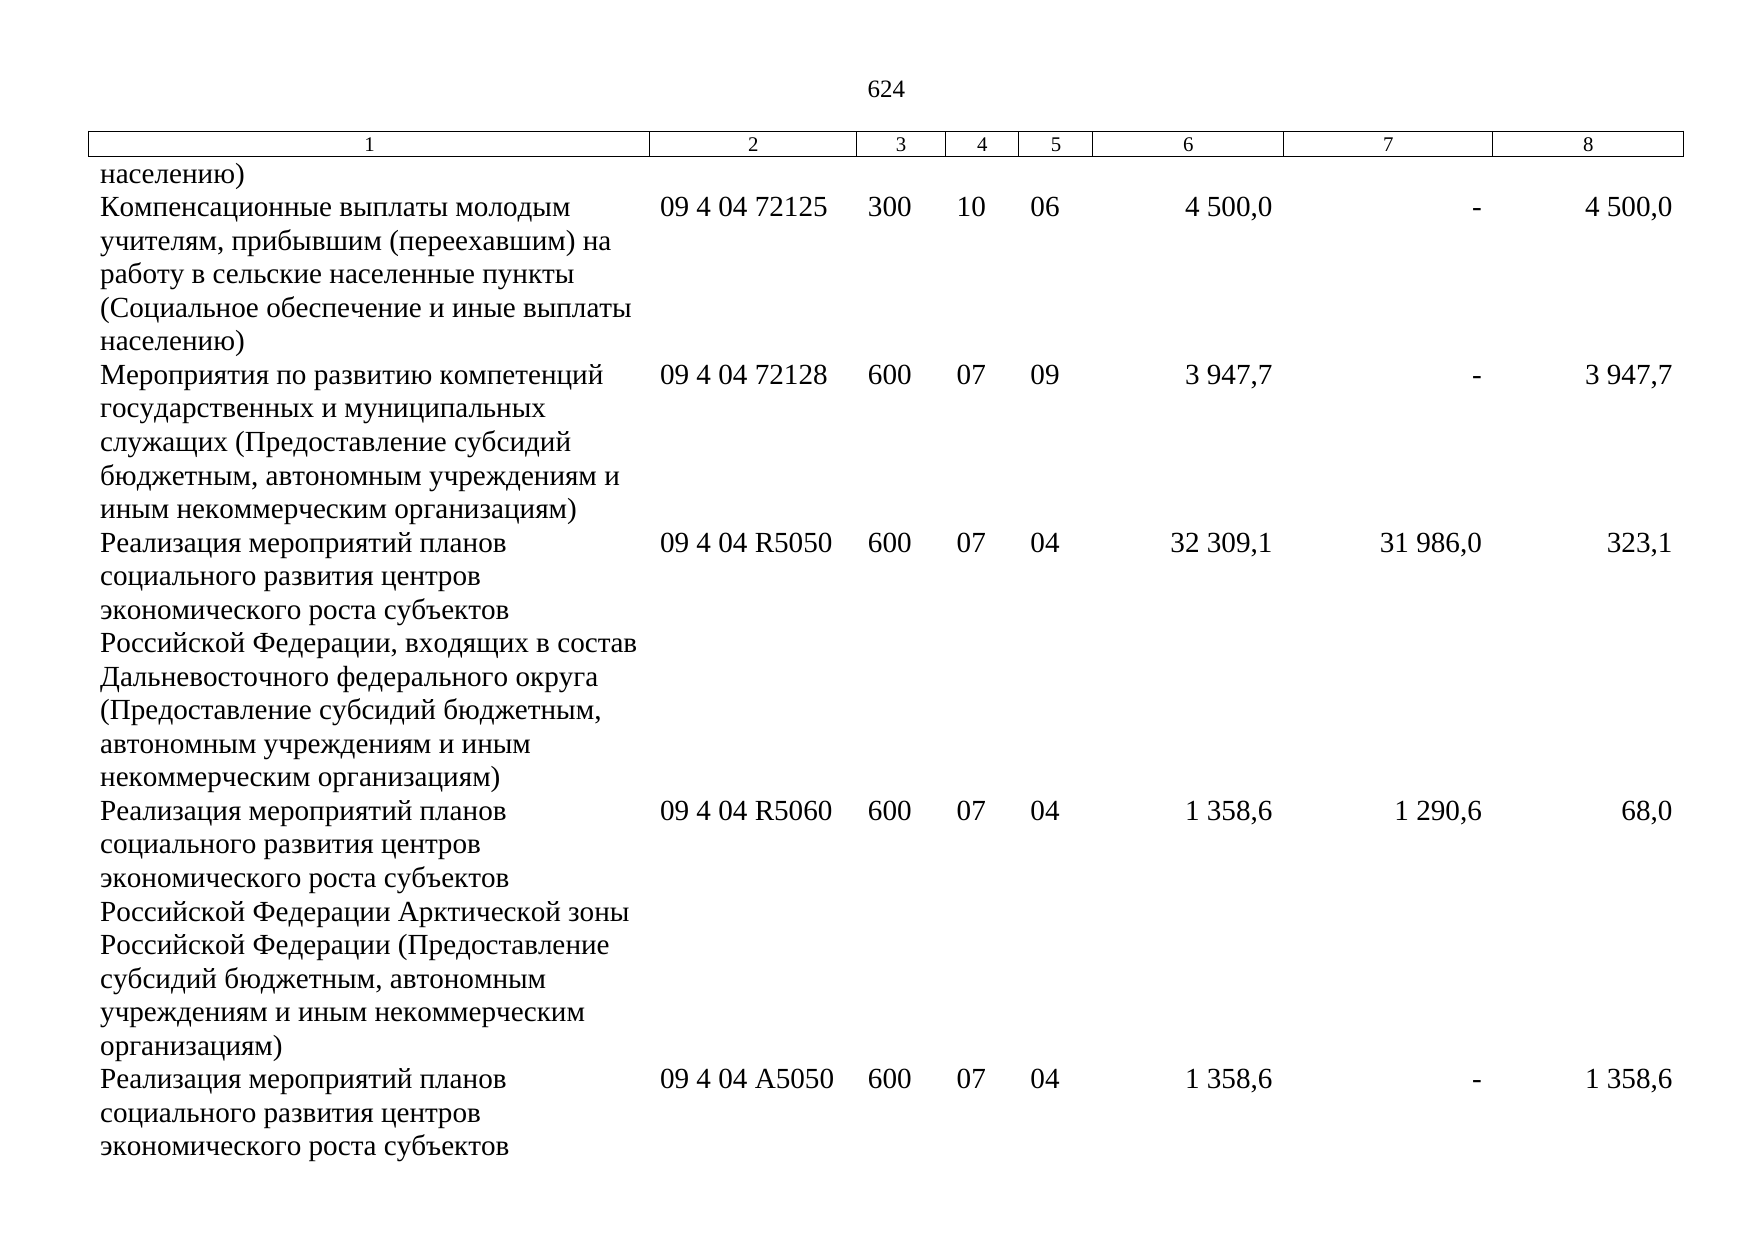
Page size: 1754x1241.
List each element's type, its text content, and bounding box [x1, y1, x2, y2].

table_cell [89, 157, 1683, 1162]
table_header 1 [89, 132, 649, 156]
table_header 6 [1093, 132, 1283, 156]
table_header 8 [1493, 132, 1683, 156]
table_header 2 [650, 132, 856, 156]
table_header 5 [1019, 132, 1092, 156]
table_header 3 [857, 132, 945, 156]
table_header 7 [1284, 132, 1492, 156]
table_header 4 [946, 132, 1018, 156]
